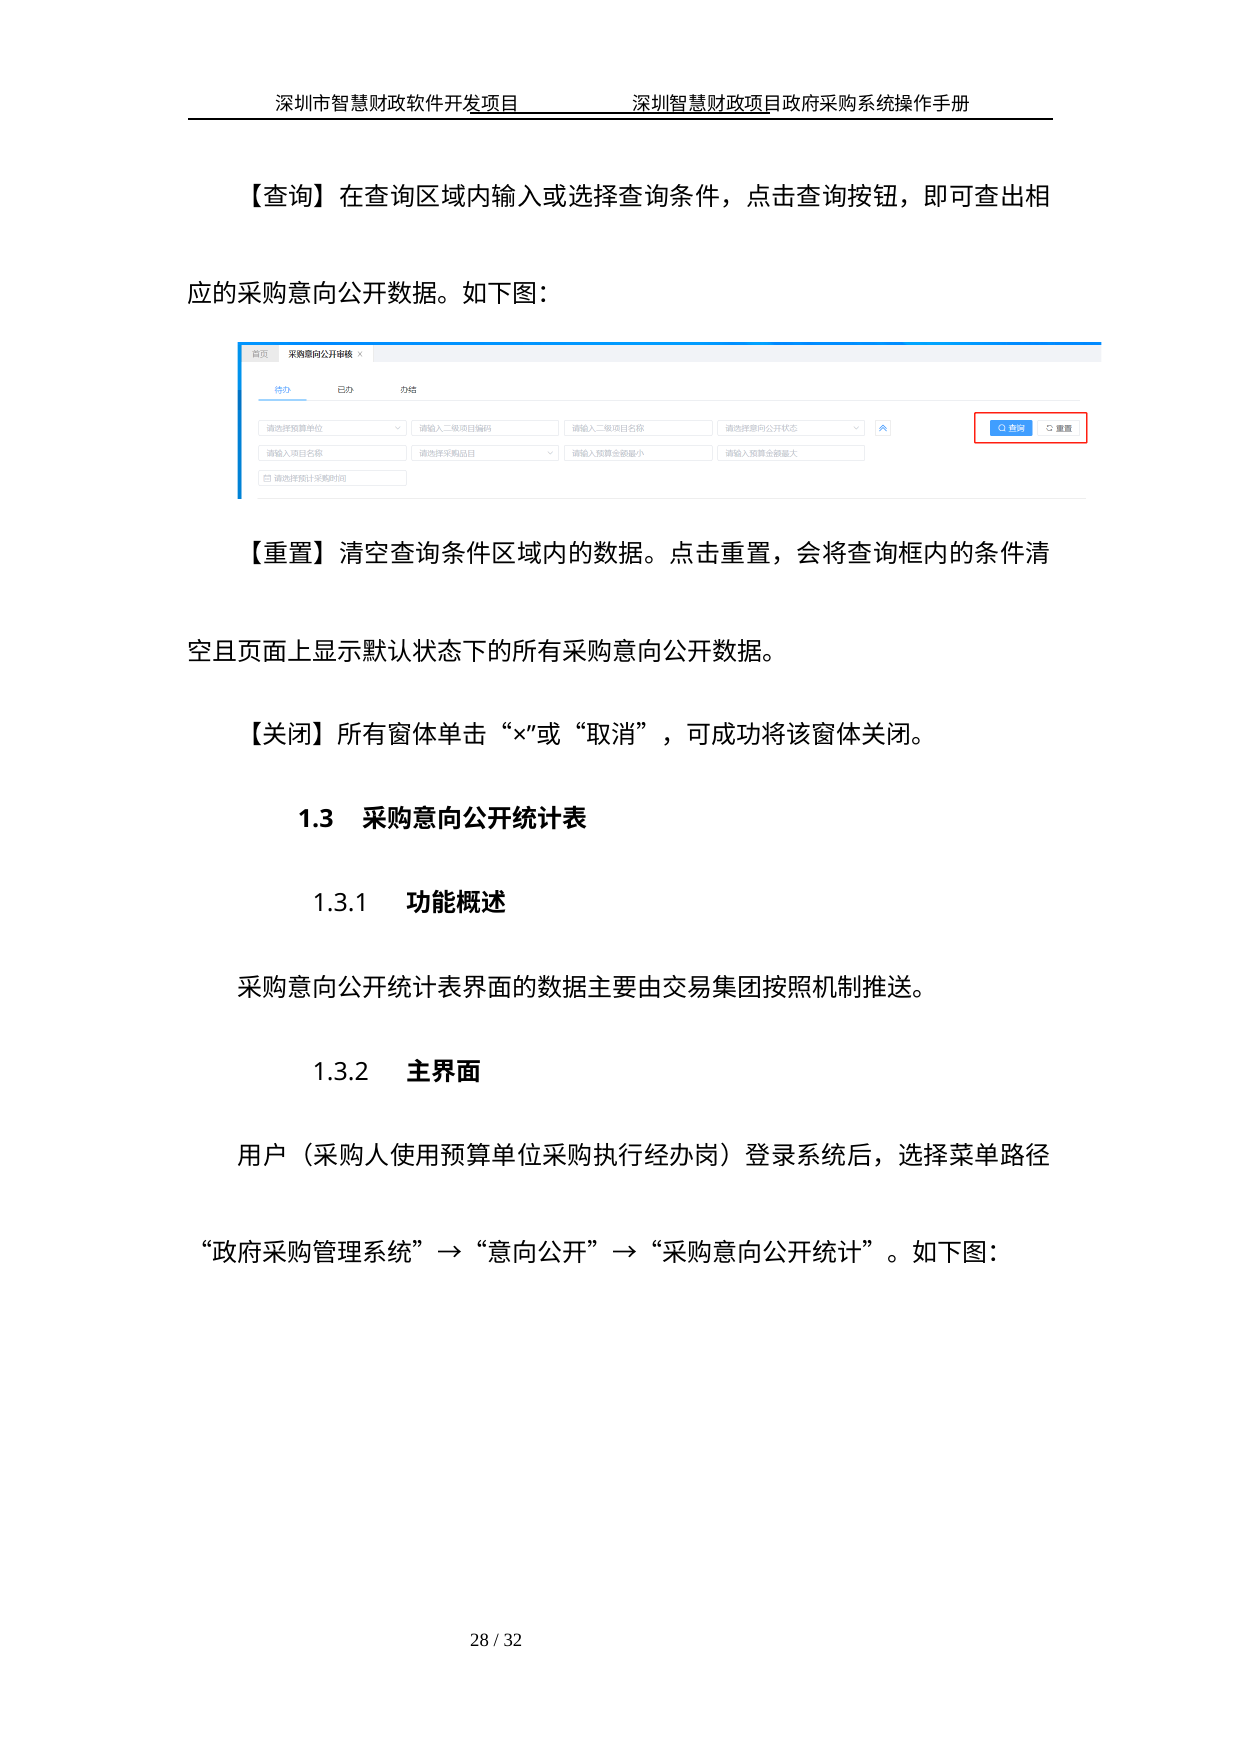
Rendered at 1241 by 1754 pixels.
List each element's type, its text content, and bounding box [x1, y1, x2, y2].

subtitle 功能概述 [262, 868, 1053, 933]
subtitle 采购意向公开统计表 [248, 784, 1053, 849]
picture [237, 342, 1102, 499]
subtitle 主界面 [262, 1037, 1053, 1102]
text 【查询】在查询区域内输入或选择查询条件，点击查询按钮，即可查出相应的采购意向公开数据。如下图： [187, 162, 1053, 324]
text 【关闭】所有窗体单击“×”或“取消”，可成功将该窗体关闭。 [187, 700, 1053, 765]
text 采购意向公开统计表界面的数据主要由交易集团按照机制推送。 [187, 953, 1053, 1018]
text 用户（采购人使用预算单位采购执行经办岗）登录系统后，选择菜单路径“政府采购管理系统”→“意向公开”→“采购意向公开统计”。如下图： [187, 1121, 1053, 1283]
text 【重置】清空查询条件区域内的数据。点击重置，会将查询框内的条件清空且页面上显示默认状态下的所有采购意向公开数据。 [187, 519, 1053, 682]
